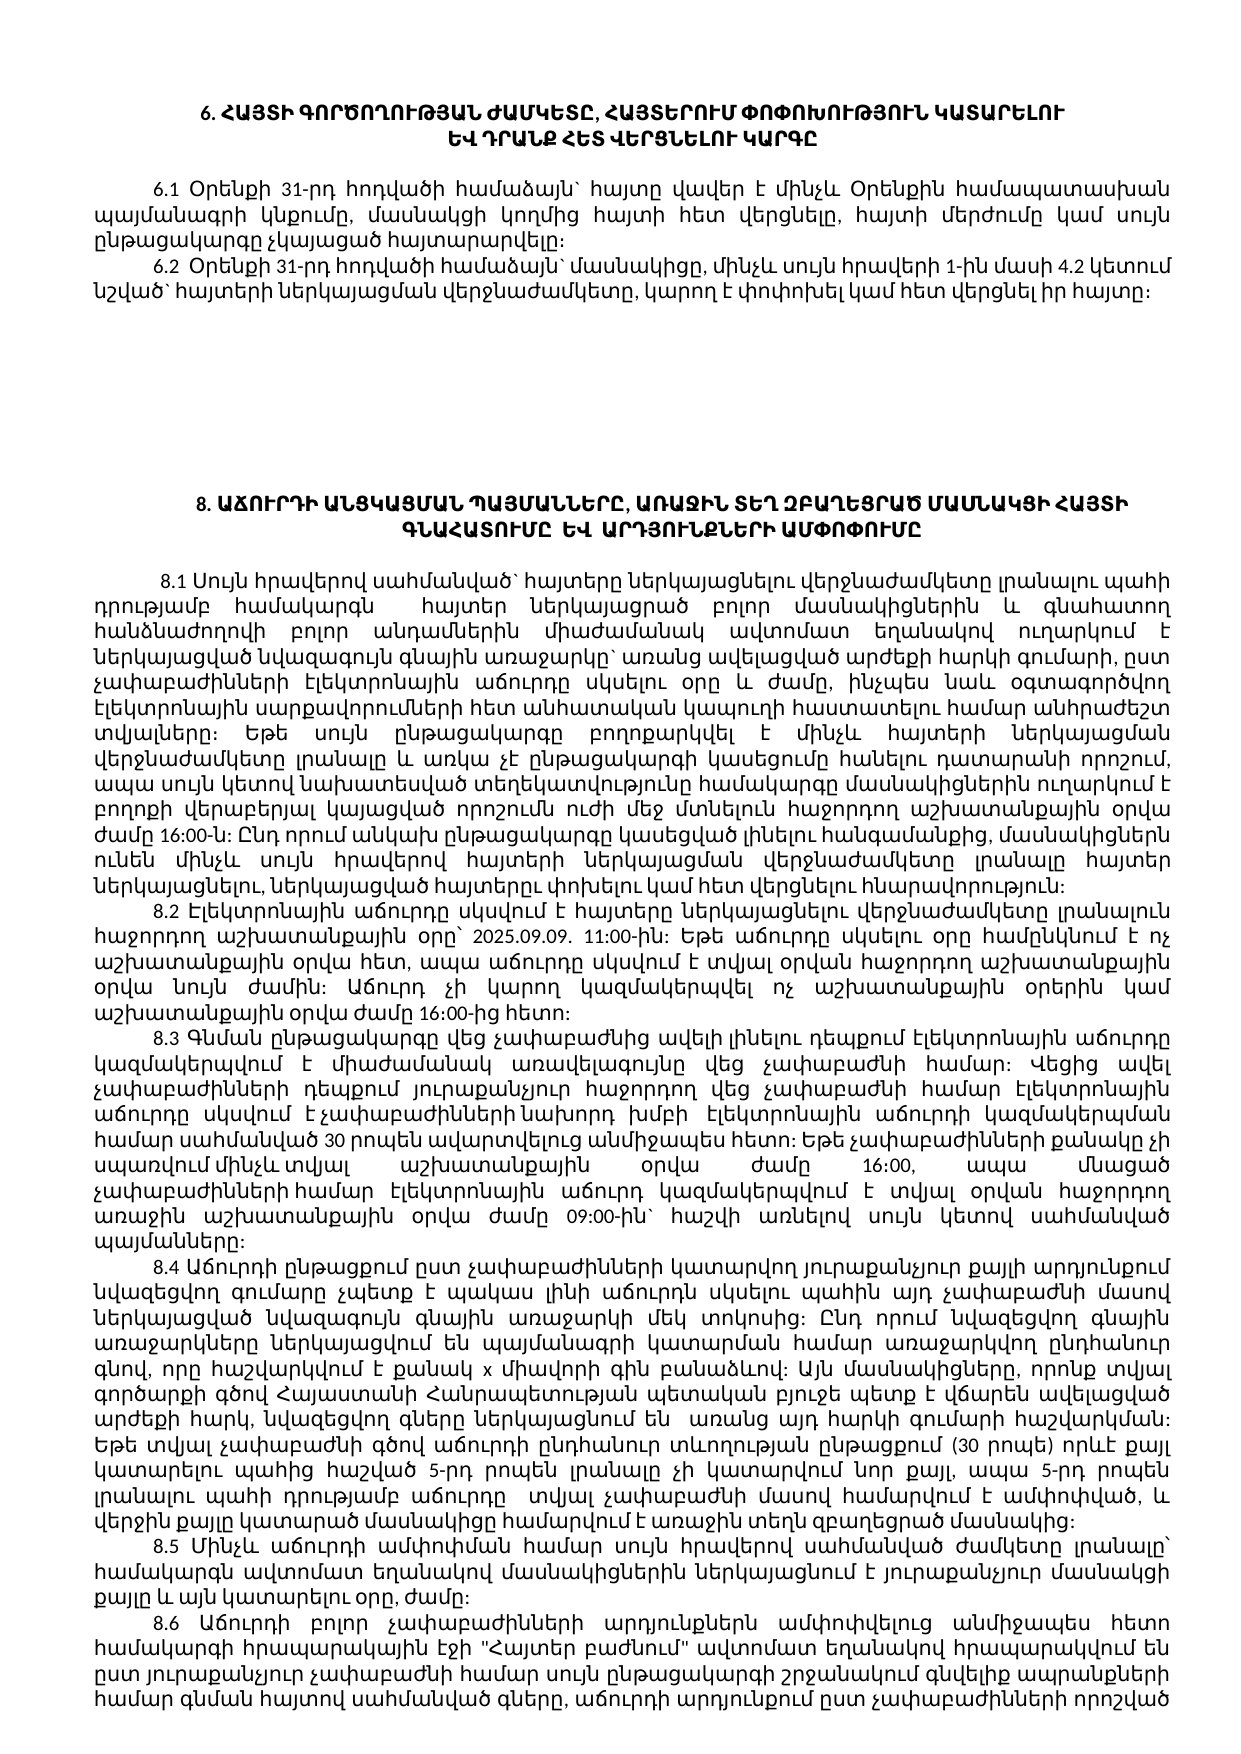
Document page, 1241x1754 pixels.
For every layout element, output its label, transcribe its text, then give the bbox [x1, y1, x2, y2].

text 8.3 Գնման ընթացակարգը վեց չափաբաժնից ավելի լինելու դեպքում էլեկտրոնային աճուրդը կազմակերպվում է միաժամանակ առավելագույնը վեց չափաբաժնի համար: Վեցից ավել չափաբաժինների դեպքում յուրաքանչյուր հաջորդող վեց չափաբաժնի համար էլեկտրոնային աճուրդը սկսվում է չափաբաժինների նախորդ խմբի էլեկտրոնային աճուրդի կազմակերպման համար սահմանված 30 րոպեն ավարտվելուց անմիջապես հետո: Եթե չափաբաժինների քանակը չի սպառվում մինչև տվյալ աշխատանքային օրվա ժամը 16։00, ապա մնացած չափաբաժինների համար էլեկտրոնային աճուրդ կազմակերպվում է տվյալ օրվան հաջորդող առաջին աշխատանքային օրվա ժամը 09:00-ին` հաշվի առնելով սույն կետով սահմանված պայմանները: [94, 1025, 1171, 1254]
text 8. ԱՃՈՒՐԴԻ ԱՆՑԿԱՑՄԱՆ ՊԱՅՄԱՆՆԵՐԸ, ԱՌԱՋԻՆ ՏԵՂ ԶԲԱՂԵՑՐԱԾ ՄԱՍՆԱԿՑԻ ՀԱՅՏԻ [94, 492, 1171, 517]
text 8.1 Սույն հրավերով սահմանված` հայտերը ներկայացնելու վերջնաժամկետը լրանալու պահի դրությամբ համակարգն հայտեր ներկայացրած բոլոր մասնակիցներին և գնահատող հանձնաժողովի բոլոր անդամներին միաժամանակ ավտոմատ եղանակով ուղարկում է ներկայացված նվազագույն գնային առաջարկը` առանց ավելացված արժեքի հարկի գումարի, ըստ չափաբաժինների էլեկտրոնային աճուրդը սկսելու օրը և ժամը, ինչպես նաև օգտագործվող էլեկտրոնային սարքավորումների հետ անհատական կապուղի հաստատելու համար անհրաժեշտ տվյալները։ Եթե սույն ընթացակարգը բողոքարկվել է մինչև հայտերի ներկայացման վերջնաժամկետը լրանալը և առկա չէ ընթացակարգի կասեցումը հանելու դատարանի որոշում, ապա սույն կետով նախատեսված տեղեկատվությունը համակարգը մասնակիցներին ուղարկում է բողոքի վերաբերյալ կայացված որոշումն ուժի մեջ մտնելուն հաջորդող աշխատանքային օրվա ժամը 16:00-ն: Ընդ որում անկախ ընթացակարգը կասեցված լինելու հանգամանքից, մասնակիցներն ունեն մինչև սույն հրավերով հայտերի ներկայացման վերջնաժամկետը լրանալը հայտեր ներկայացնելու, ներկայացված հայտերըւ փոխելու կամ հետ վերցնելու հնարավորություն: [94, 568, 1171, 898]
text 6.2 Օրենքի 31-րդ հոդվածի համաձայն` մասնակիցը, մինչև սույն հրավերի 1-ին մասի 4.2 կետում նշված` հայտերի ներկայացման վերջնաժամկետը, կարող է փոփոխել կամ հետ վերցնել իր հայտը։ [94, 253, 1171, 304]
text 8.5 Մինչև աճուրդի ամփոփման համար սույն հրավերով սահմանված ժամկետը լրանալը՝ համակարգն ավտոմատ եղանակով մասնակիցներին ներկայացնում է յուրաքանչյուր մասնակցի քայլը և այն կատարելու օրը, ժամը: [94, 1534, 1171, 1610]
text 6.1 Օրենքի 31-րդ հոդվածի համաձայն` հայտը վավեր է մինչև Օրենքին համապատասխան պայմանագրի կնքումը, մասնակցի կողմից հայտի հետ վերցնելը, հայտի մերժումը կամ սույն ընթացակարգը չկայացած հայտարարվելը։ [94, 177, 1171, 253]
text ԳՆԱՀԱՏՈՒՄԸ ԵՎ ԱՐԴՅՈՒՆՔՆԵՐԻ ԱՄՓՈՓՈՒՄԸ [94, 517, 1171, 542]
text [94, 1610, 1171, 1712]
text ԵՎ ԴՐԱՆՔ ՀԵՏ ՎԵՐՑՆԵԼՈՒ ԿԱՐԳԸ [94, 126, 1171, 151]
text 8.4 Աճուրդի ընթացքում ըստ չափաբաժինների կատարվող յուրաքանչյուր քայլի արդյունքում նվազեցվող գումարը չպետք է պակաս լինի աճուրդն սկսելու պահին այդ չափաբաժնի մասով ներկայացված նվազագույն գնային առաջարկի մեկ տոկոսից: Ընդ որում նվազեցվող գնային առաջարկները ներկայացվում են պայմանագրի կատարման համար առաջարկվող ընդհանուր գնով, որը հաշվարկվում է քանակ x միավորի գին բանաձևով: Այն մասնակիցները, որոնք տվյալ գործարքի գծով Հայաստանի Հանրապետության պետական բյուջե պետք է վճարեն ավելացված արժեքի հարկ, նվազեցվող գները ներկայացնում են առանց այդ հարկի գումարի հաշվարկման: Եթե տվյալ չափաբաժնի գծով աճուրդի ընդհանուր տևողության ընթացքում (30 րոպե) որևէ քայլ կատարելու պահից հաշված 5-րդ րոպեն լրանալը չի կատարվում նոր քայլ, ապա 5-րդ րոպեն լրանալու պահի դրությամբ աճուրդը տվյալ չափաբաժնի մասով համարվում է ամփոփված, և վերջին քայլը կատարած մասնակիցը համարվում է առաջին տեղն զբաղեցրած մասնակից: [94, 1254, 1171, 1534]
text 8.2 Էլեկտրոնային աճուրդը սկսվում է հայտերը ներկայացնելու վերջնաժամկետը լրանալուն հաջորդող աշխատանքային օրը՝ 2025.09.09. 11:00 -ին: Եթե աճուրդը սկսելու օրը համընկնում է ոչ աշխատանքային օրվա հետ, ապա աճուրդը սկսվում է տվյալ օրվան հաջորդող աշխատանքային օրվա նույն ժամին: Աճուրդ չի կարող կազմակերպվել ոչ աշխատանքային օրերին կամ աշխատանքային օրվա ժամը 16։00-ից հետո: [94, 898, 1171, 1025]
text 6. ՀԱՅՏԻ ԳՈՐԾՈՂՈՒԹՅԱՆ ԺԱՄԿԵՏԸ, ՀԱՅՏԵՐՈՒՄ ՓՈՓՈԽՈՒԹՅՈՒՆ ԿԱՏԱՐԵԼՈՒ [94, 100, 1171, 126]
